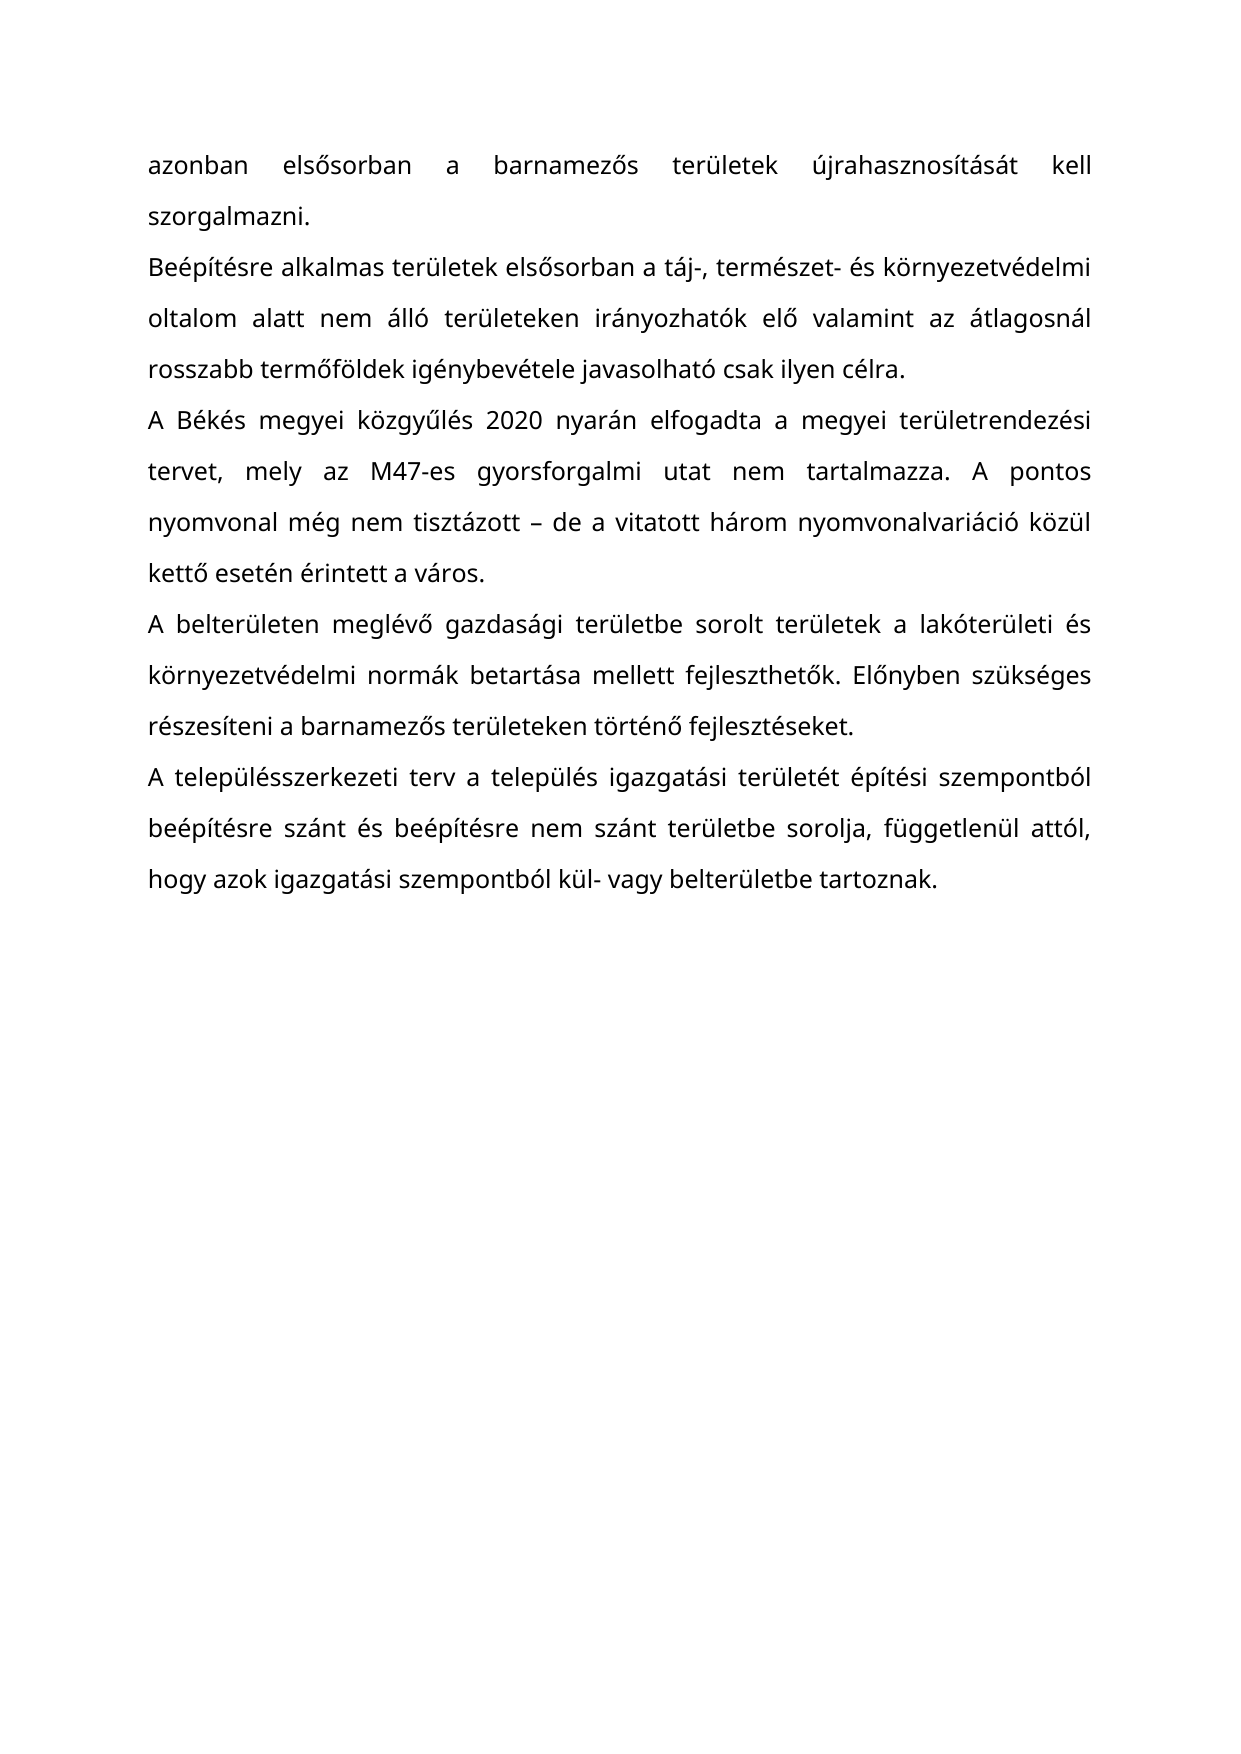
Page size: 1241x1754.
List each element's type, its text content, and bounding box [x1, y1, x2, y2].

text A Békés megyei közgyűlés 2020 nyarán elfogadta a megyei területrendezési tervet, mely az M47-es gyorsforgalmi utat nem tartalmazza. A pontos nyomvonal még nem tisztázott – de a vitatott három nyomvonalvariáció közül kettő esetén érintett a város. [148, 403, 1093, 590]
text Beépítésre alkalmas területek elsősorban a táj-, természet- és környezetvédelmi oltalom alatt nem álló területeken irányozhatók elő valamint az átlagosnál rosszabb termőföldek igénybevétele javasolható csak ilyen célra. [148, 250, 1093, 386]
text A településszerkezeti terv a település igazgatási területét építési szempontból beépítésre szánt és beépítésre nem szánt területbe sorolja, függetlenül attól, hogy azok igazgatási szempontból kül- vagy belterületbe tartoznak. [148, 760, 1093, 896]
text A belterületen meglévő gazdasági területbe sorolt területek a lakóterületi és környezetvédelmi normák betartása mellett fejleszthetők. Előnyben szükséges részesíteni a barnamezős területeken történő fejlesztéseket. [148, 607, 1093, 743]
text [148, 148, 1093, 233]
